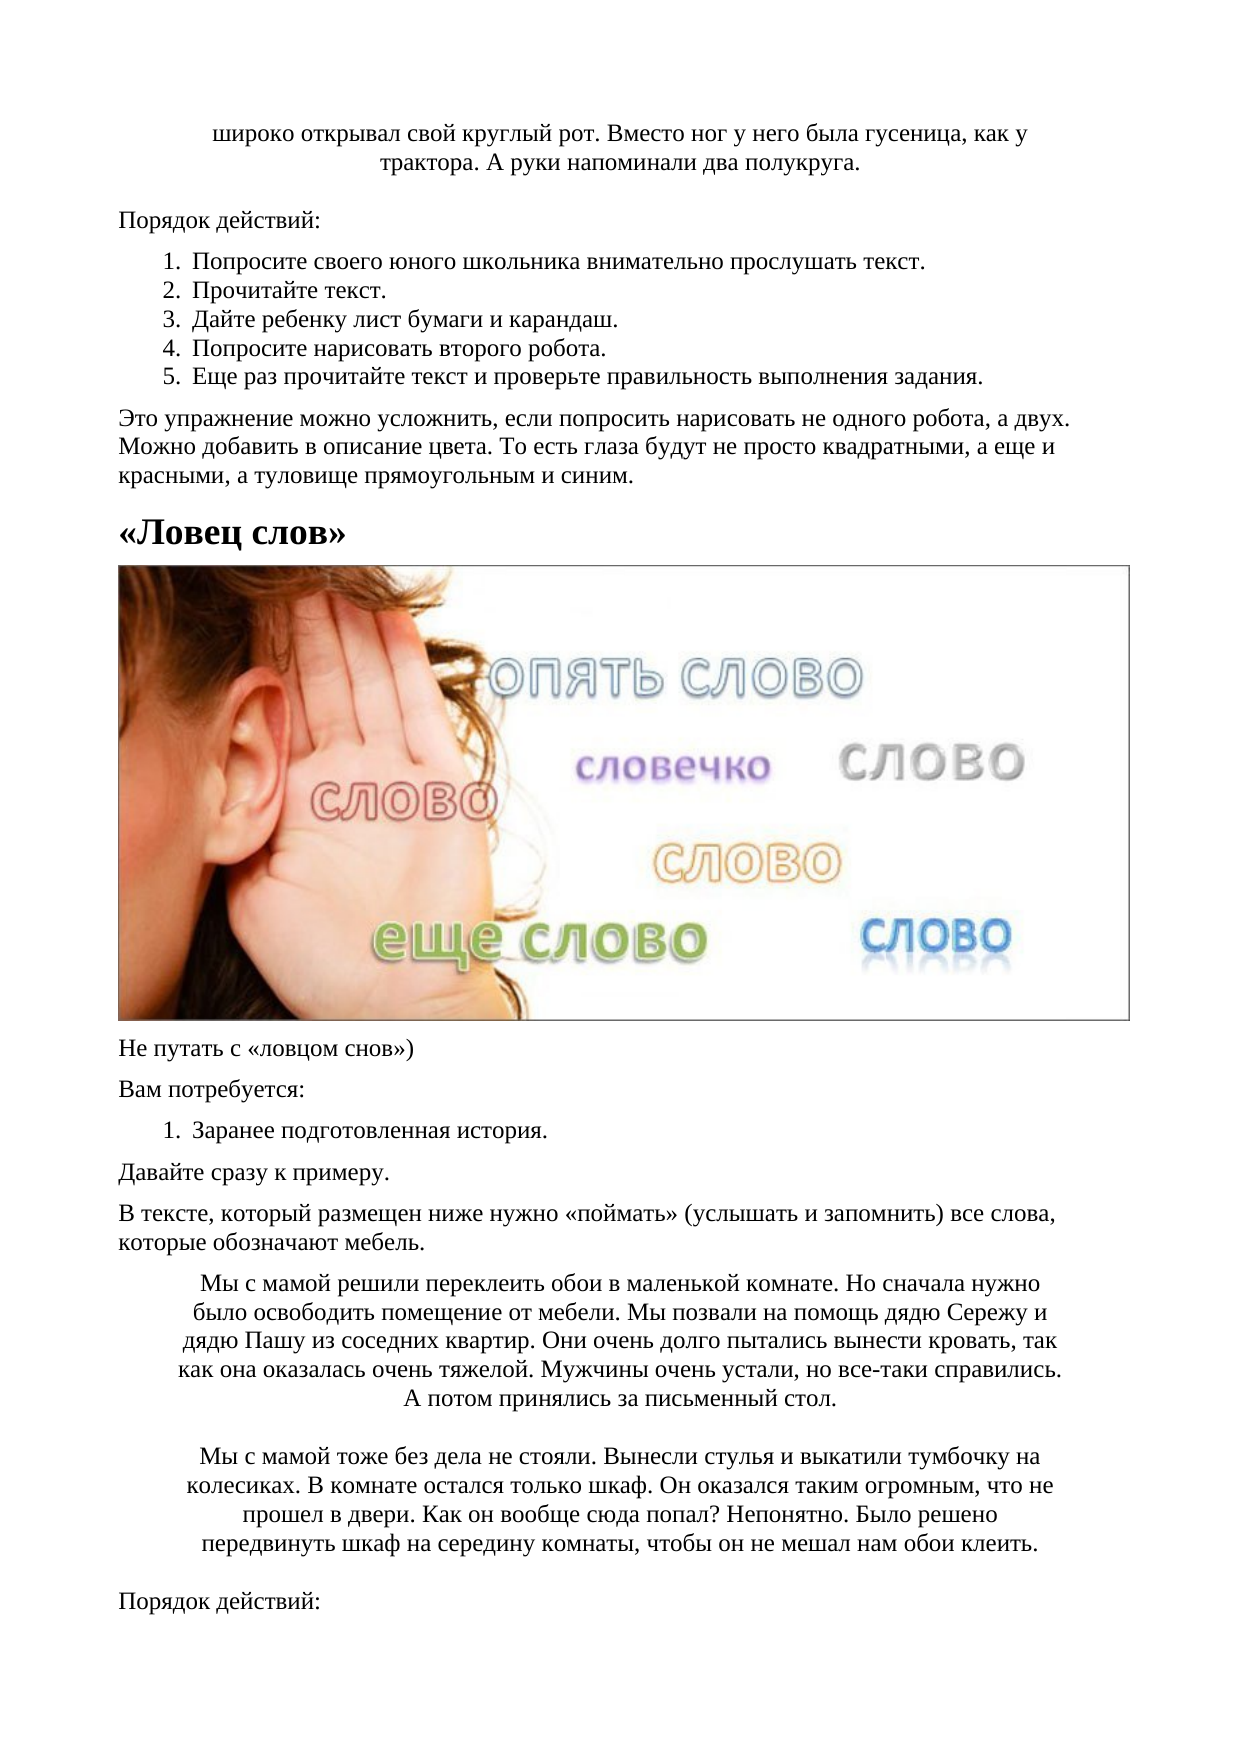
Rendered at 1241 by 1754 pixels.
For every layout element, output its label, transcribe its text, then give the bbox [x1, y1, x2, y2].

text Мы с мамой тоже без дела не стояли. Вынесли стулья и выкатили тумбочку на колесиках. В комнате остался только шкаф. Он оказался таким огромным, что не прошел в двери. Как он вообще сюда попал? Непонятно. Было решено передвинуть шкаф на середину комнаты, чтобы он не мешал нам обои клеить. [177, 1441, 1063, 1556]
list Еще раз прочитайте текст и проверьте правильность выполнения задания. [162, 361, 1122, 390]
list Попросите своего юного школьника внимательно прослушать текст. [162, 246, 1122, 275]
text Давайте сразу к примеру. [118, 1157, 1122, 1186]
picture [118, 565, 1130, 1021]
text Порядок действий: [118, 205, 1122, 234]
list Заранее подготовленная история. [162, 1116, 1122, 1144]
text Вам потребуется: [118, 1074, 1122, 1103]
list Дайте ребенку лист бумаги и карандаш. [162, 304, 1122, 333]
list Прочитайте текст. [162, 275, 1122, 304]
subtitle «Ловец слов» [118, 510, 1122, 553]
text Не путать с «ловцом снов») [118, 1033, 1122, 1062]
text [177, 118, 1063, 176]
text Это упражнение можно усложнить, если попросить нарисовать не одного робота, а двух. Можно добавить в описание цвета. То есть глаза будут не просто квадратными, а еще и красными, а туловище прямоугольным и синим. [118, 403, 1122, 489]
text Порядок действий: [118, 1586, 1122, 1614]
text Мы с мамой решили переклеить обои в маленькой комнате. Но сначала нужно было освободить помещение от мебели. Мы позвали на помощь дядю Сережу и дядю Пашу из соседних квартир. Они очень долго пытались вынести кровать, так как она оказалась очень тяжелой. Мужчины очень устали, но все-таки справились. А потом принялись за письменный стол. [177, 1268, 1063, 1412]
text В тексте, который размещен ниже нужно «поймать» (услышать и запомнить) все слова, которые обозначают мебель. [118, 1198, 1122, 1256]
list Попросите нарисовать второго робота. [162, 333, 1122, 361]
